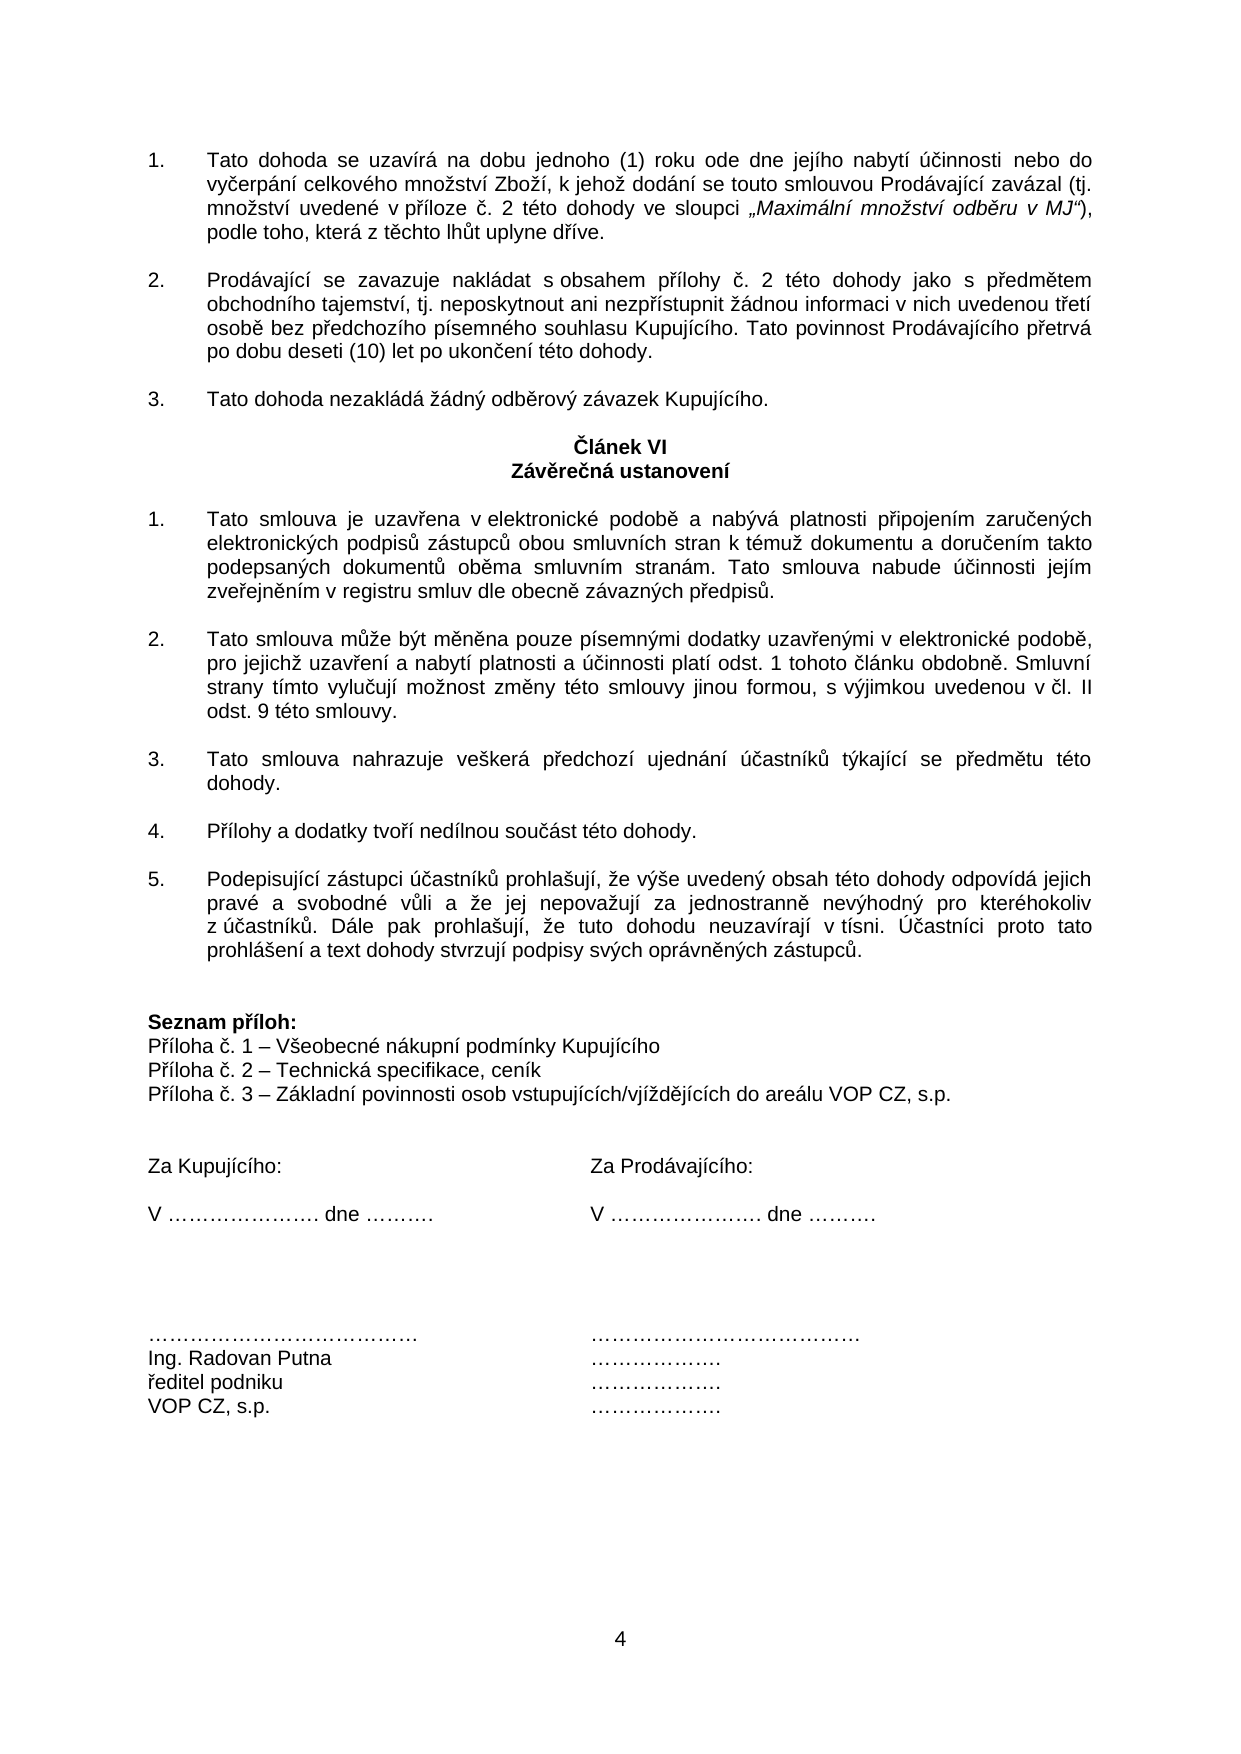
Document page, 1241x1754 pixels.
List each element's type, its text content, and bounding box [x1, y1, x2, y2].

text Za Kupujícího: Za Prodávajícího: [148, 1154, 1093, 1178]
list Tato smlouva může být měněna pouze písemnými dodatky uzavřenými v elektronické podobě, pro jejichž uzavření a nabytí platnosti a účinnosti platí odst. 1 tohoto článku obdobně. Smluvní strany tímto vylučují možnost změny této smlouvy jinou formou, s výjimkou uvedenou v čl. II odst. 9 této smlouvy. [148, 627, 1093, 723]
list Přílohy a dodatky tvoří nedílnou součást této dohody. [148, 818, 1093, 842]
list Tato smlouva nahrazuje veškerá předchozí ujednání účastníků týkající se předmětu této dohody. [148, 747, 1093, 794]
text VOP CZ, s.p. ………………. [148, 1393, 1093, 1417]
list Prodávající se zavazuje nakládat s obsahem přílohy č. 2 této dohody jako s předmětem obchodního tajemství, tj. neposkytnout ani nezpřístupnit žádnou informaci v nich uvedenou třetí osobě bez předchozího písemného souhlasu Kupujícího. Tato povinnost Prodávajícího přetrvá po dobu deseti (10) let po ukončení této dohody. [148, 267, 1093, 363]
text Příloha č. 1 – Všeobecné nákupní podmínky Kupujícího [148, 1034, 1093, 1058]
list Tato dohoda nezakládá žádný odběrový závazek Kupujícího. [148, 387, 1093, 411]
text V …………………. dne ………. V …………………. dne ………. [148, 1202, 1093, 1226]
text Závěrečná ustanovení [148, 459, 1093, 483]
text Seznam příloh: [148, 1010, 1093, 1034]
list Podepisující zástupci účastníků prohlašují, že výše uvedený obsah této dohody odpovídá jejich pravé a svobodné vůli a že jej nepovažují za jednostranně nevýhodný pro kteréhokoliv z účastníků. Dále pak prohlašují, že tuto dohodu neuzavírají v tísni. Účastníci proto tato prohlášení a text dohody stvrzují podpisy svých oprávněných zástupců. [148, 866, 1093, 962]
list Tato smlouva je uzavřena v elektronické podobě a nabývá platnosti připojením zaručených elektronických podpisů zástupců obou smluvních stran k témuž dokumentu a doručením takto podepsaných dokumentů oběma smluvním stranám. Tato smlouva nabude účinnosti jejím zveřejněním v registru smluv dle obecně závazných předpisů. [148, 507, 1093, 603]
text ředitel podniku ………………. [148, 1369, 1093, 1393]
text Článek VI [148, 435, 1093, 459]
list Tato dohoda se uzavírá na dobu jednoho (1) roku ode dne jejího nabytí účinnosti nebo do vyčerpání celkového množství Zboží, k jehož dodání se touto smlouvou Prodávající zavázal (tj. množství uvedené v příloze č. 2 této dohody ve sloupci „Maximální množství odběru v MJ“), podle toho, která z těchto lhůt uplyne dříve. [148, 148, 1093, 243]
text Příloha č. 2 – Technická specifikace, ceník [148, 1058, 1093, 1082]
text Ing. Radovan Putna ………………. [148, 1346, 1093, 1369]
text ………………………………… ………………………………… [148, 1322, 1093, 1346]
text Příloha č. 3 – Základní povinnosti osob vstupujících/vjíždějících do areálu VOP CZ, s.p. [148, 1082, 1093, 1106]
